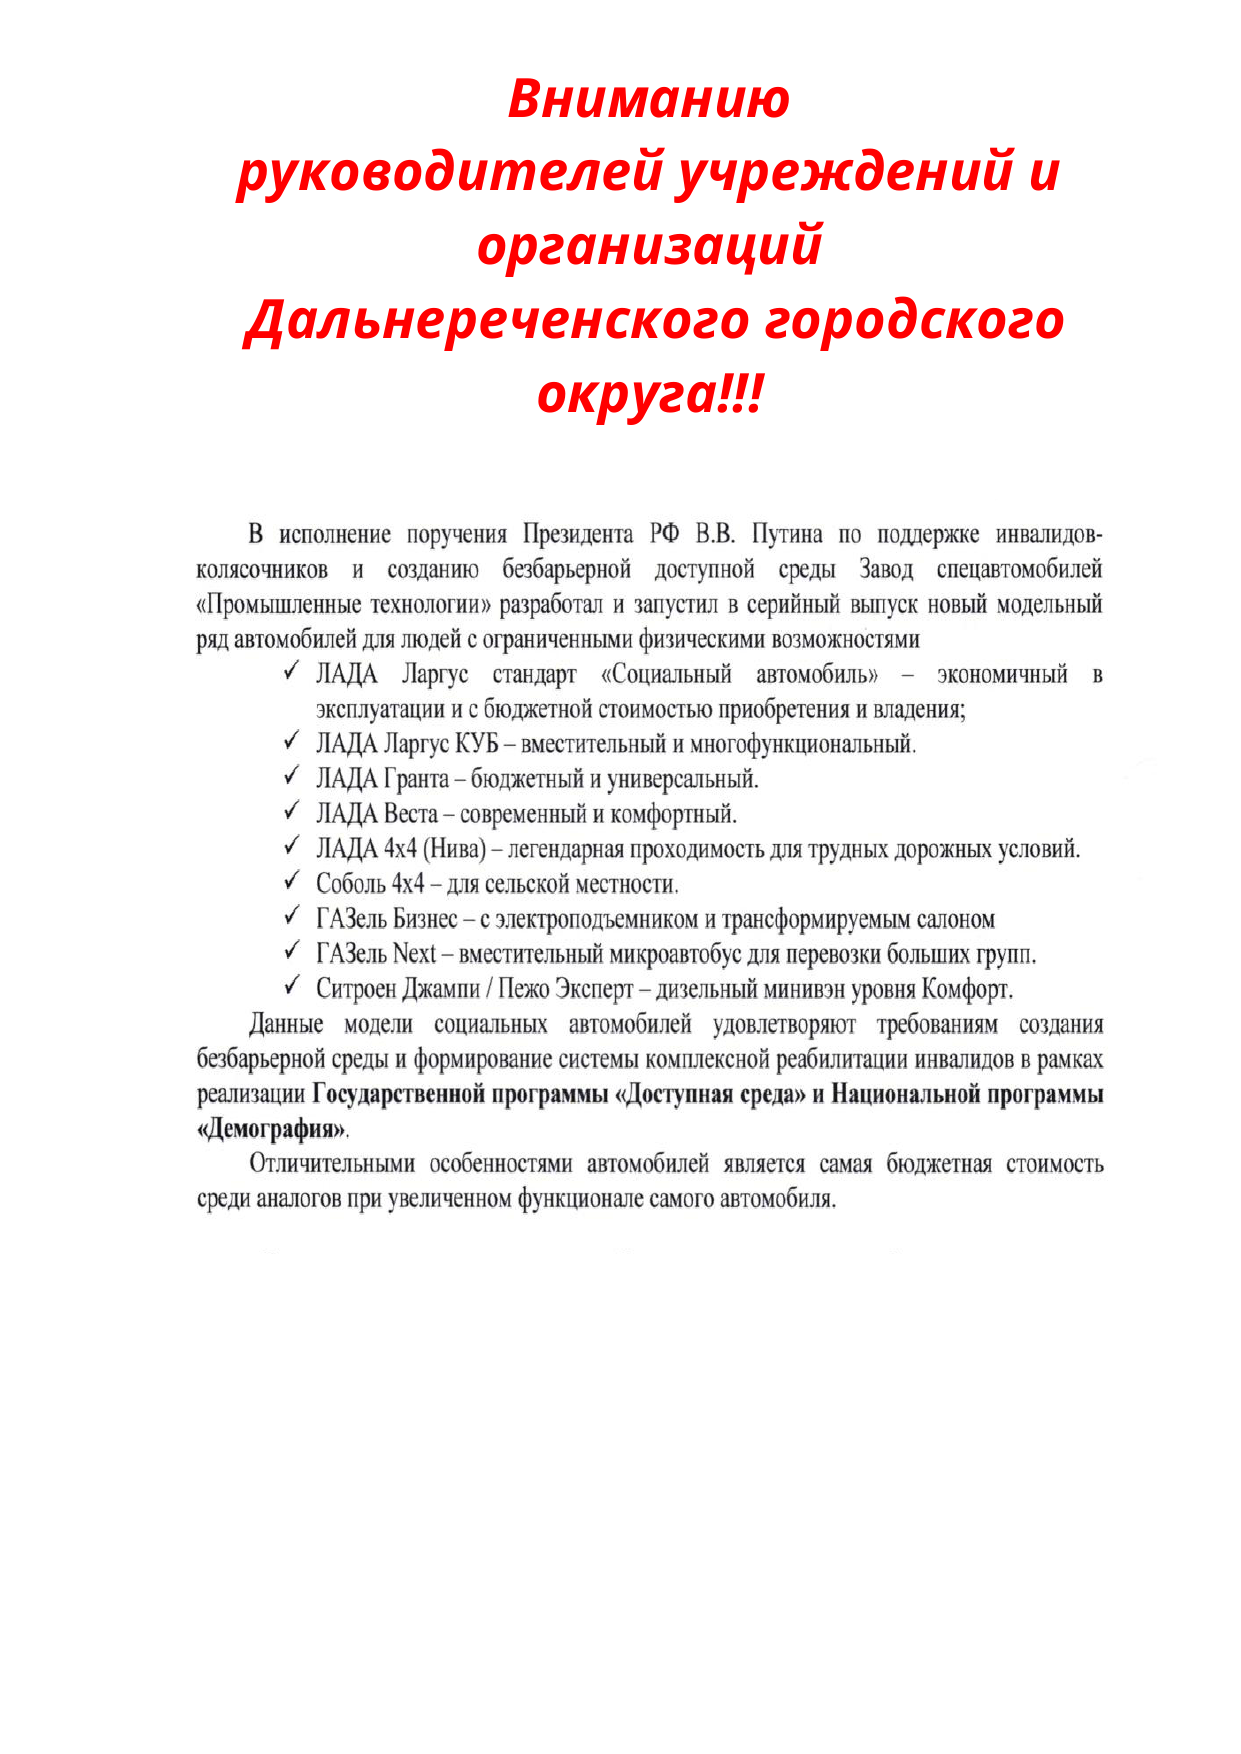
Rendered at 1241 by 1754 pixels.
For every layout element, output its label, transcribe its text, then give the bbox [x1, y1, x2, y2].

text Дальнереченского городского округа!!! [142, 280, 1157, 428]
text Вниманию [142, 59, 1157, 133]
text руководителей учреждений и организаций [142, 133, 1157, 280]
